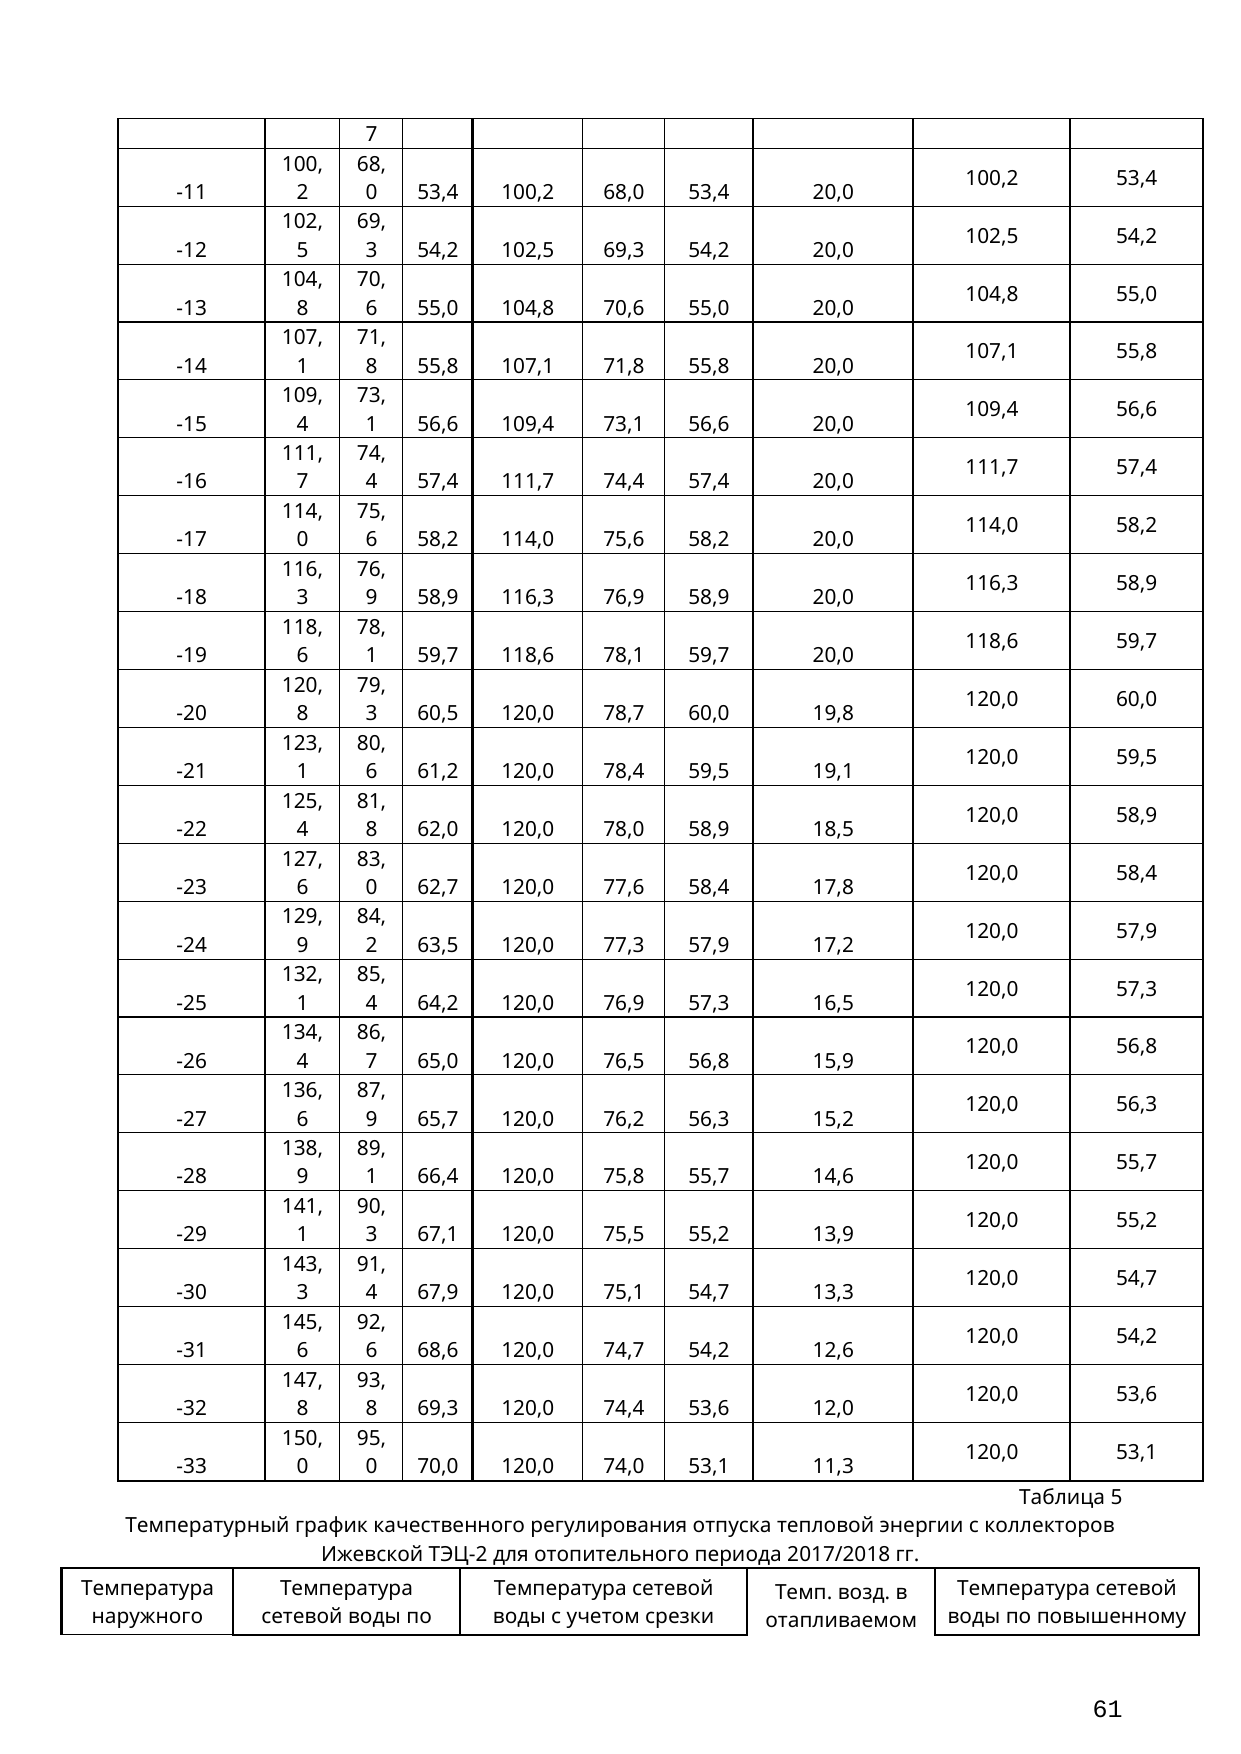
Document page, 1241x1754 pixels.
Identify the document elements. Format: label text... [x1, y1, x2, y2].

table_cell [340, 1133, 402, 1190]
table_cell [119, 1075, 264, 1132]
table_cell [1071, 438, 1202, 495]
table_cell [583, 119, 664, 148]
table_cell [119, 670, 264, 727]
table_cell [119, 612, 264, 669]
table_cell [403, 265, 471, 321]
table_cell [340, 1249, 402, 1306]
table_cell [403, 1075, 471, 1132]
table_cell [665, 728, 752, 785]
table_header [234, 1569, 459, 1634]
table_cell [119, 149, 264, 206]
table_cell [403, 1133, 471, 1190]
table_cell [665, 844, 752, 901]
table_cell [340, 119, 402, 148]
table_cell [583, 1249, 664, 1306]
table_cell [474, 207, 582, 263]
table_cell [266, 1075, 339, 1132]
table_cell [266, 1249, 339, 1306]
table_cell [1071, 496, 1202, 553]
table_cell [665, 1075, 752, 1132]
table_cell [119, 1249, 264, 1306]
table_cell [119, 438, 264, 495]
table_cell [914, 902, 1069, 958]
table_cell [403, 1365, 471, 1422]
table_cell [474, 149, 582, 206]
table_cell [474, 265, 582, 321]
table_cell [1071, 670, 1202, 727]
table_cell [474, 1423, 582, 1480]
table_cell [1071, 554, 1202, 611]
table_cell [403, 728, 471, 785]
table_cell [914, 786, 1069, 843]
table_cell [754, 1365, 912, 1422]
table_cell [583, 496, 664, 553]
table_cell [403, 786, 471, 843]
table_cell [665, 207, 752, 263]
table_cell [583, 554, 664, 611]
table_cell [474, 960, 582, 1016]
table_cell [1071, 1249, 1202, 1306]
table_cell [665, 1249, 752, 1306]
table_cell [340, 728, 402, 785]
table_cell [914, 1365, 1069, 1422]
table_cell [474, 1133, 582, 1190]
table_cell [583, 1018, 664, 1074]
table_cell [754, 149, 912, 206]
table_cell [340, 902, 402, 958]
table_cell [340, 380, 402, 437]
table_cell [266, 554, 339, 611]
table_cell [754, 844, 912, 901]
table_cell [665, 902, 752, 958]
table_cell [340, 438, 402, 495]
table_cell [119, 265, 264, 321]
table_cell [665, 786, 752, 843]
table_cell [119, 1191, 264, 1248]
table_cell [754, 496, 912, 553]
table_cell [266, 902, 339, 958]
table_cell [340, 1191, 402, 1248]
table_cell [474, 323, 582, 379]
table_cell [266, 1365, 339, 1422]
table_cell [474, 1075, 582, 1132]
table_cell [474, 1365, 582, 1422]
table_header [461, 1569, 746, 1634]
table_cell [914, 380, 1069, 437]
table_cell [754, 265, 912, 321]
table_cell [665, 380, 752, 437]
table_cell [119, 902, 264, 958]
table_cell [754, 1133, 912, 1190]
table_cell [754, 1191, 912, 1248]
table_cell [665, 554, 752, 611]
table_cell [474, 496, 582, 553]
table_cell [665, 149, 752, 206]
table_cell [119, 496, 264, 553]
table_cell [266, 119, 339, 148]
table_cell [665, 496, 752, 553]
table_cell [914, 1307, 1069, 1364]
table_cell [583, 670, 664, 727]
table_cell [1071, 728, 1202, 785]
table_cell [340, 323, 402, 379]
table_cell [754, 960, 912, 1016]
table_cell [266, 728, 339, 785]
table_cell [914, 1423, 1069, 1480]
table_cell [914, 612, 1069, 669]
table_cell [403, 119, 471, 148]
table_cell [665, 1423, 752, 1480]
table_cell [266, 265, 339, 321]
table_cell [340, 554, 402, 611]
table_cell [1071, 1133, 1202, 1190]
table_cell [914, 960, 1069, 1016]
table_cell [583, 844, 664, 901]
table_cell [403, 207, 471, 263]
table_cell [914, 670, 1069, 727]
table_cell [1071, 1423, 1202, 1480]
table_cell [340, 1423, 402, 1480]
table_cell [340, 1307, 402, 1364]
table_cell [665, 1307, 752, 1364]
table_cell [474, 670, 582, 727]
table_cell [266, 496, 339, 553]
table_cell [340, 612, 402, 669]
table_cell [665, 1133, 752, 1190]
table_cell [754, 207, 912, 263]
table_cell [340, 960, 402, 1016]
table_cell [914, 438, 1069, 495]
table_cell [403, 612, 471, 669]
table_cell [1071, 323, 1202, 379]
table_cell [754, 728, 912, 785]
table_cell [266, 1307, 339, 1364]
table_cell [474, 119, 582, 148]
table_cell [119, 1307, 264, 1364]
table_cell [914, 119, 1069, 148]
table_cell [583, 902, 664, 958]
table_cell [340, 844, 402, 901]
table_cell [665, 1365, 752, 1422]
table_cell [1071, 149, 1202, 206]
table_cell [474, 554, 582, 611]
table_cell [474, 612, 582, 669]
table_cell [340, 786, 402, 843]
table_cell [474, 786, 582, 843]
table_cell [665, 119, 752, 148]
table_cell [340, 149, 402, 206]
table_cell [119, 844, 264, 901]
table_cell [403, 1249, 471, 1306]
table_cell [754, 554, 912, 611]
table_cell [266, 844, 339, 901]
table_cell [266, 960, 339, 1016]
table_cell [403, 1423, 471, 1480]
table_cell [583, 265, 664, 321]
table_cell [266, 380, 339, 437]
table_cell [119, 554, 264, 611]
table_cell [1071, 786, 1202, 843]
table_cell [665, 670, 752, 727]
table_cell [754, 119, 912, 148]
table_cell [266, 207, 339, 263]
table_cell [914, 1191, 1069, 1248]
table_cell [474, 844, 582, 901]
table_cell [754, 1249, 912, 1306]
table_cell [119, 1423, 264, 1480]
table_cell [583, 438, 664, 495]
text Таблица 5 [118, 1482, 1122, 1510]
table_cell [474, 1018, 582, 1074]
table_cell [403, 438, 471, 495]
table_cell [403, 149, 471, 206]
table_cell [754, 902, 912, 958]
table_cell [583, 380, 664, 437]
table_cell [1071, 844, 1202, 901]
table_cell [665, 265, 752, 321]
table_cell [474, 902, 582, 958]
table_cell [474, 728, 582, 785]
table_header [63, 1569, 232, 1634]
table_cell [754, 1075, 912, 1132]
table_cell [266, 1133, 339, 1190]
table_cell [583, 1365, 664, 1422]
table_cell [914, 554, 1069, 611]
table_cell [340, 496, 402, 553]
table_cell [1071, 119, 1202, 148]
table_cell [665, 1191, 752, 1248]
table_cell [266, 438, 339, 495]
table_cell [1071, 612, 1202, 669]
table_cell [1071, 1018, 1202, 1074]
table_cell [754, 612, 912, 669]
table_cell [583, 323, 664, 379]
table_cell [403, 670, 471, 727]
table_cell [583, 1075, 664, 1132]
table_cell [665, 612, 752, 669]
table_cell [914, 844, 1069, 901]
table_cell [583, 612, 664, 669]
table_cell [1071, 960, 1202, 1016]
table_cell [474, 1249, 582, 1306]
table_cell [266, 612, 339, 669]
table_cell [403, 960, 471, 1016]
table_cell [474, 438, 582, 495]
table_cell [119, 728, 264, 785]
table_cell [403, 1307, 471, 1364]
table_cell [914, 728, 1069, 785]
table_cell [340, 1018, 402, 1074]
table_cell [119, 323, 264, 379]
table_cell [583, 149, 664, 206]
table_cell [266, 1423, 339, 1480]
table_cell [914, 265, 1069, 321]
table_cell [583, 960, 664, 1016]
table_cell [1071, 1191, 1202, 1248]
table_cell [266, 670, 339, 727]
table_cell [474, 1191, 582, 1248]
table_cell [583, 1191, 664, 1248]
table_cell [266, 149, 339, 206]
text Температурный график качественного регулирования отпуска тепловой энергии с коллекторов Ижевской ТЭЦ-2 для отопительного периода 2017/2018 гг. [118, 1510, 1122, 1567]
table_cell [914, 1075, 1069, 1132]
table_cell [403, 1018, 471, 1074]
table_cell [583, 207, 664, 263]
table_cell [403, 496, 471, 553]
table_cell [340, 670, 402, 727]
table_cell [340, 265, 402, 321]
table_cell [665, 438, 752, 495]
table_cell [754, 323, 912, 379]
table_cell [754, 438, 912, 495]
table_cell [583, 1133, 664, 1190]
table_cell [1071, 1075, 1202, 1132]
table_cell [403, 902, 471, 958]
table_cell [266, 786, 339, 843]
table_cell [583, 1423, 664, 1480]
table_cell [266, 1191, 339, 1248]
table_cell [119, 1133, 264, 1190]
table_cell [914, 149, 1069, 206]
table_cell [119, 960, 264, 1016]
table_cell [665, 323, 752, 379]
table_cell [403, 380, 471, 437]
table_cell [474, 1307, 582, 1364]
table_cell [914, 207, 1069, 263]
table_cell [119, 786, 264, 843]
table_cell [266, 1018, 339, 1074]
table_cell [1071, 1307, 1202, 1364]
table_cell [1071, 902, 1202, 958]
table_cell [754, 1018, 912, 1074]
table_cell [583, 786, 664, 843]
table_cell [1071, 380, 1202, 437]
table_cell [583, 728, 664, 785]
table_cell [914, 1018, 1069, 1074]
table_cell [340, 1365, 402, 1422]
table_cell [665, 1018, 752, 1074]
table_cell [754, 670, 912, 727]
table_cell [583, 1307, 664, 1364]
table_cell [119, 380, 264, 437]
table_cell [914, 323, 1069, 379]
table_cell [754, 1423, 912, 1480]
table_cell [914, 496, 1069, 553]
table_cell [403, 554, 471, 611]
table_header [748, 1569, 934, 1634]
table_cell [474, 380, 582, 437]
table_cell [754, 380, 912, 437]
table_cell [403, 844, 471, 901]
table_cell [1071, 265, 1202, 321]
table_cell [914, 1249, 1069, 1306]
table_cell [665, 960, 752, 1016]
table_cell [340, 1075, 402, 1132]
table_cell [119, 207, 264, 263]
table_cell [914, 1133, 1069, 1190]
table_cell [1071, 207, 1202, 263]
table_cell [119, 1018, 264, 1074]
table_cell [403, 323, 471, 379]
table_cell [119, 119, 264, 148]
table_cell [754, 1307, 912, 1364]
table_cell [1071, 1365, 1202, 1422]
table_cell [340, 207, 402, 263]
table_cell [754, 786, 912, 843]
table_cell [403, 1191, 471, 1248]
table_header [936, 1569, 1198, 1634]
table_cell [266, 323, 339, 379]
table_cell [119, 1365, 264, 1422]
